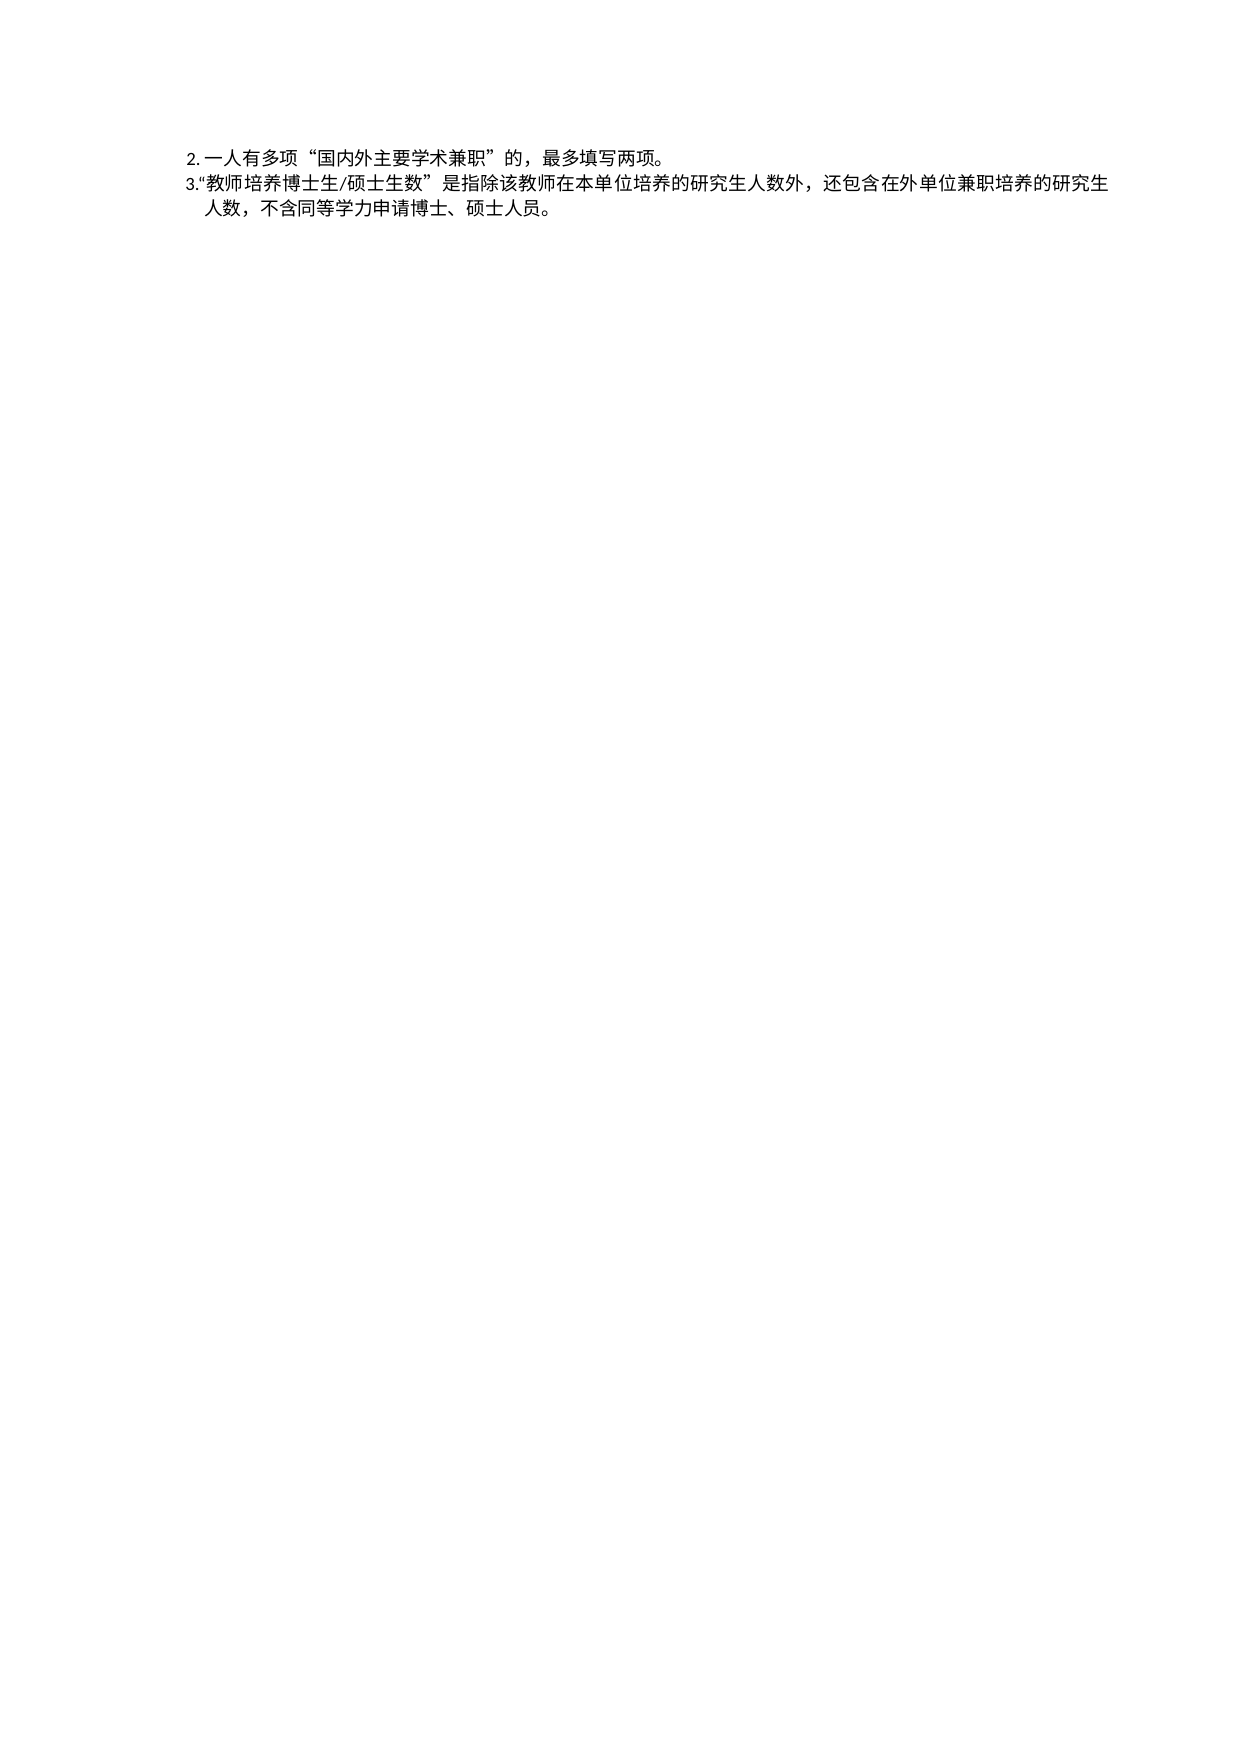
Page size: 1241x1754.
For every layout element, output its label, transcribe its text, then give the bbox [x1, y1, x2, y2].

text 3.“教师培养博士生/硕士生数”是指除该教师在本单位培养的研究生人数外，还包含在外单位兼职培养的研究生人数，不含同等学力申请博士、硕士人员。 [185, 171, 1110, 221]
text 2. 一人有多项“国内外主要学术兼职”的，最多填写两项。 [130, 146, 1110, 171]
